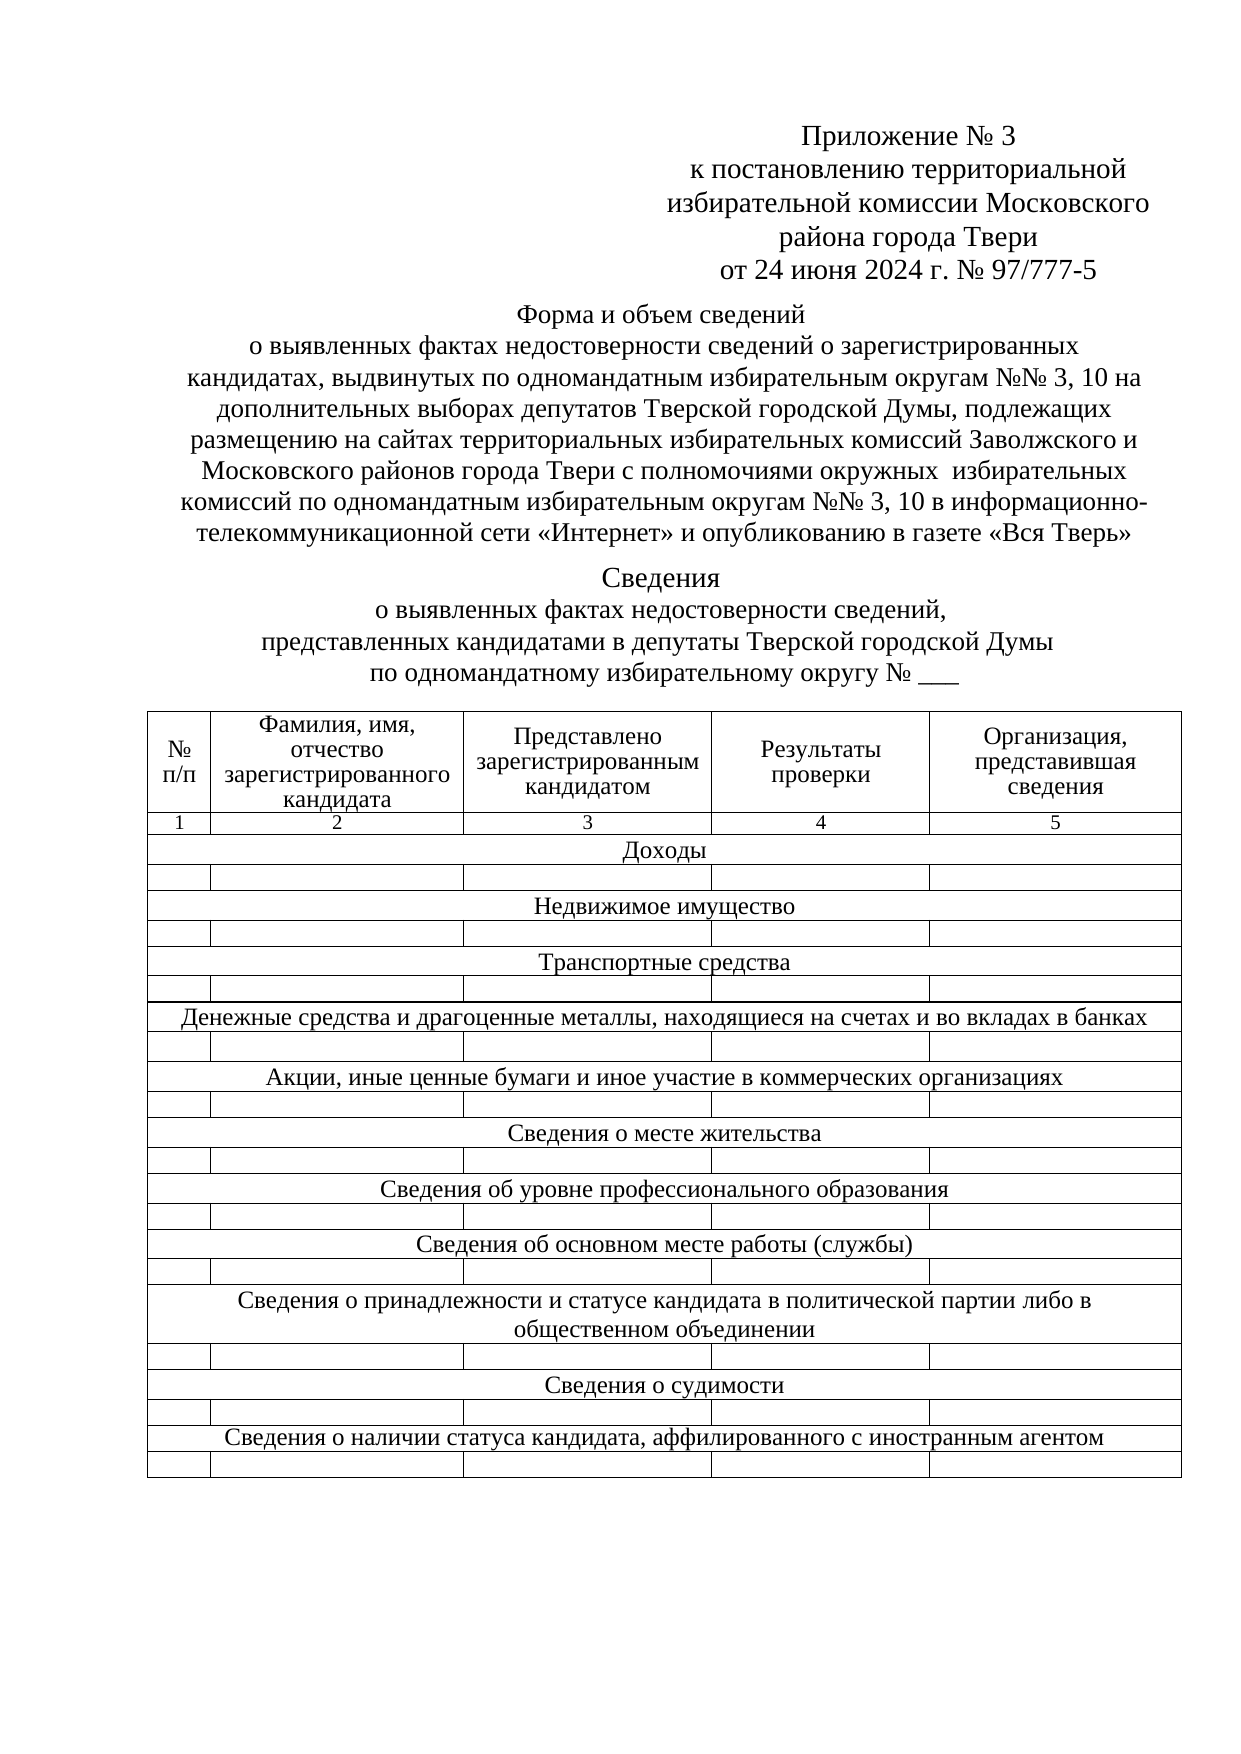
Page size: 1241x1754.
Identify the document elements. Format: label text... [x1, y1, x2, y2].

table_cell [452, 1344, 463, 1369]
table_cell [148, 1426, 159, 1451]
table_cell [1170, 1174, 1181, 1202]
table_cell [930, 865, 941, 890]
table_cell [148, 1452, 159, 1477]
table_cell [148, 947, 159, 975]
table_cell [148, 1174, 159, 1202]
table_cell [918, 921, 929, 946]
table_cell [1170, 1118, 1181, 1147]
table_header № п/п [148, 712, 210, 812]
table_cell [148, 1032, 159, 1061]
table_cell [464, 1400, 474, 1425]
table_cell [701, 865, 711, 890]
table_cell [930, 1148, 941, 1173]
text Форма и объем сведений о выявленных фактах недостоверности сведений о зарегистрированных кандидатах, выдвинутых по одномандатным избирательным округам №№ 3, 10 на дополнительных выборах депутатов Тверской городской Думы, подлежащих размещению на сайтах территориальных избирательных комиссий Заволжского и Московского районов города Твери с полномочиями окружных избирательных комиссий по одномандатным избирательным округам №№ 3, 10 в информационно-телекоммуникационной сети «Интернет» и опубликованию в газете «Вся Тверь» [177, 298, 1152, 547]
table_cell [452, 1400, 463, 1425]
table_cell [464, 1092, 474, 1117]
table_cell [712, 865, 723, 890]
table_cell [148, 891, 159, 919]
table_cell [1170, 1204, 1181, 1228]
table_cell [464, 865, 474, 890]
table_cell [712, 1344, 723, 1369]
table_cell [712, 1032, 723, 1061]
table_cell [464, 1344, 474, 1369]
table_cell [452, 976, 463, 1001]
table_cell [148, 1204, 159, 1228]
table_cell [1170, 1032, 1181, 1061]
table_cell [211, 1032, 222, 1061]
table_cell [918, 976, 929, 1001]
table_cell [930, 921, 941, 946]
table_cell [452, 865, 463, 890]
table_cell [464, 1452, 474, 1477]
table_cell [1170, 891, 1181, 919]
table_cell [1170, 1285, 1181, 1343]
table_cell [701, 1259, 711, 1284]
table_cell [918, 1344, 929, 1369]
table_cell [918, 1452, 929, 1477]
table_cell [452, 1092, 463, 1117]
table_cell [918, 1148, 929, 1173]
table_cell [1170, 976, 1181, 1001]
table_cell [211, 1259, 222, 1284]
table_cell [211, 865, 222, 890]
table_header Представлено зарегистрированным кандидатом [464, 712, 711, 812]
table_cell [464, 1204, 474, 1228]
table_cell [199, 1452, 210, 1477]
table_cell [199, 1204, 210, 1228]
table_cell [930, 1344, 941, 1369]
table_cell [918, 1204, 929, 1228]
table_cell [211, 1344, 222, 1369]
table_cell [148, 1400, 159, 1425]
table_cell [148, 1148, 159, 1173]
table_cell [1170, 1148, 1181, 1173]
table_cell [930, 976, 941, 1001]
table_cell [918, 1400, 929, 1425]
table_cell [464, 976, 474, 1001]
table_cell [199, 1092, 210, 1117]
table_cell [712, 1148, 723, 1173]
table_cell [211, 976, 222, 1001]
table_cell от 24 июня 2024 г. № 97/777-5 [654, 252, 1163, 286]
table_cell [452, 921, 463, 946]
table_cell [918, 1259, 929, 1284]
text Сведения о выявленных фактах недостоверности сведений, представленных кандидатами в депутаты Тверской городской Думы по одномандатному избирательному округу № ___ [177, 560, 1152, 687]
table_cell [701, 1032, 711, 1061]
table_cell [199, 1148, 210, 1173]
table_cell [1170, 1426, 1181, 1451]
table_cell [1170, 921, 1181, 946]
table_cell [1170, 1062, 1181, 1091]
table_cell [1170, 865, 1181, 890]
table_cell [199, 1259, 210, 1284]
table_cell [918, 1032, 929, 1061]
table_cell [1170, 1092, 1181, 1117]
table_cell [918, 1092, 929, 1117]
table_cell [712, 1259, 723, 1284]
table_cell [464, 1259, 474, 1284]
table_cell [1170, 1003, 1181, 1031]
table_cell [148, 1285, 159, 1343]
table_cell [1170, 1259, 1181, 1284]
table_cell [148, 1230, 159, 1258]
table_header Приложение № 3 [654, 118, 1163, 152]
table_cell [930, 1032, 941, 1061]
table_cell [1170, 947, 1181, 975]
table_cell [148, 1259, 159, 1284]
table_cell к постановлению территориальной избирательной комиссии Московского района города Твери [654, 152, 1163, 252]
table_cell [211, 1452, 222, 1477]
table_cell [199, 1344, 210, 1369]
table_cell [199, 1032, 210, 1061]
table_cell [1170, 1400, 1181, 1425]
table_cell [211, 921, 222, 946]
table_cell [199, 976, 210, 1001]
table_cell [930, 1092, 941, 1117]
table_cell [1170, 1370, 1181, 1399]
table_cell [712, 976, 723, 1001]
table_cell [701, 1092, 711, 1117]
table_cell [930, 1452, 941, 1477]
table_cell [712, 921, 723, 946]
table_cell [701, 1344, 711, 1369]
table_cell [211, 1092, 222, 1117]
table_cell [712, 1092, 723, 1117]
table_cell [211, 1204, 222, 1228]
table_cell [930, 1204, 941, 1228]
table_header Организация, представившая сведения [930, 712, 1181, 812]
table_cell [464, 1148, 474, 1173]
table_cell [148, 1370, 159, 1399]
table_cell [452, 1032, 463, 1061]
table_cell [701, 1452, 711, 1477]
table_cell [712, 1400, 723, 1425]
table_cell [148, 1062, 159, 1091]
table_cell [1170, 1452, 1181, 1477]
table_cell [452, 1204, 463, 1228]
table_cell [464, 921, 474, 946]
table_cell [148, 921, 159, 946]
table_cell [452, 1259, 463, 1284]
table_cell [148, 1092, 159, 1117]
table_cell [148, 976, 159, 1001]
table_cell [199, 921, 210, 946]
table_header Результаты проверки [712, 712, 929, 812]
table_cell [452, 1452, 463, 1477]
table_cell [930, 1400, 941, 1425]
table_cell [712, 1452, 723, 1477]
table_cell [148, 865, 159, 890]
table_cell [701, 1148, 711, 1173]
table_cell [701, 1204, 711, 1228]
table_cell [1170, 1344, 1181, 1369]
table_cell [211, 1400, 222, 1425]
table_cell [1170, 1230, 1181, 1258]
table_cell [211, 1148, 222, 1173]
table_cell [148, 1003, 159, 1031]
table_cell [148, 1344, 159, 1369]
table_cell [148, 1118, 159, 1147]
table_cell [701, 921, 711, 946]
table_cell [712, 1204, 723, 1228]
table_cell [930, 1259, 941, 1284]
table_cell [464, 1032, 474, 1061]
table_cell [918, 865, 929, 890]
table_cell [199, 1400, 210, 1425]
table_cell [199, 865, 210, 890]
table_cell [701, 976, 711, 1001]
table_cell [452, 1148, 463, 1173]
table_cell [701, 1400, 711, 1425]
